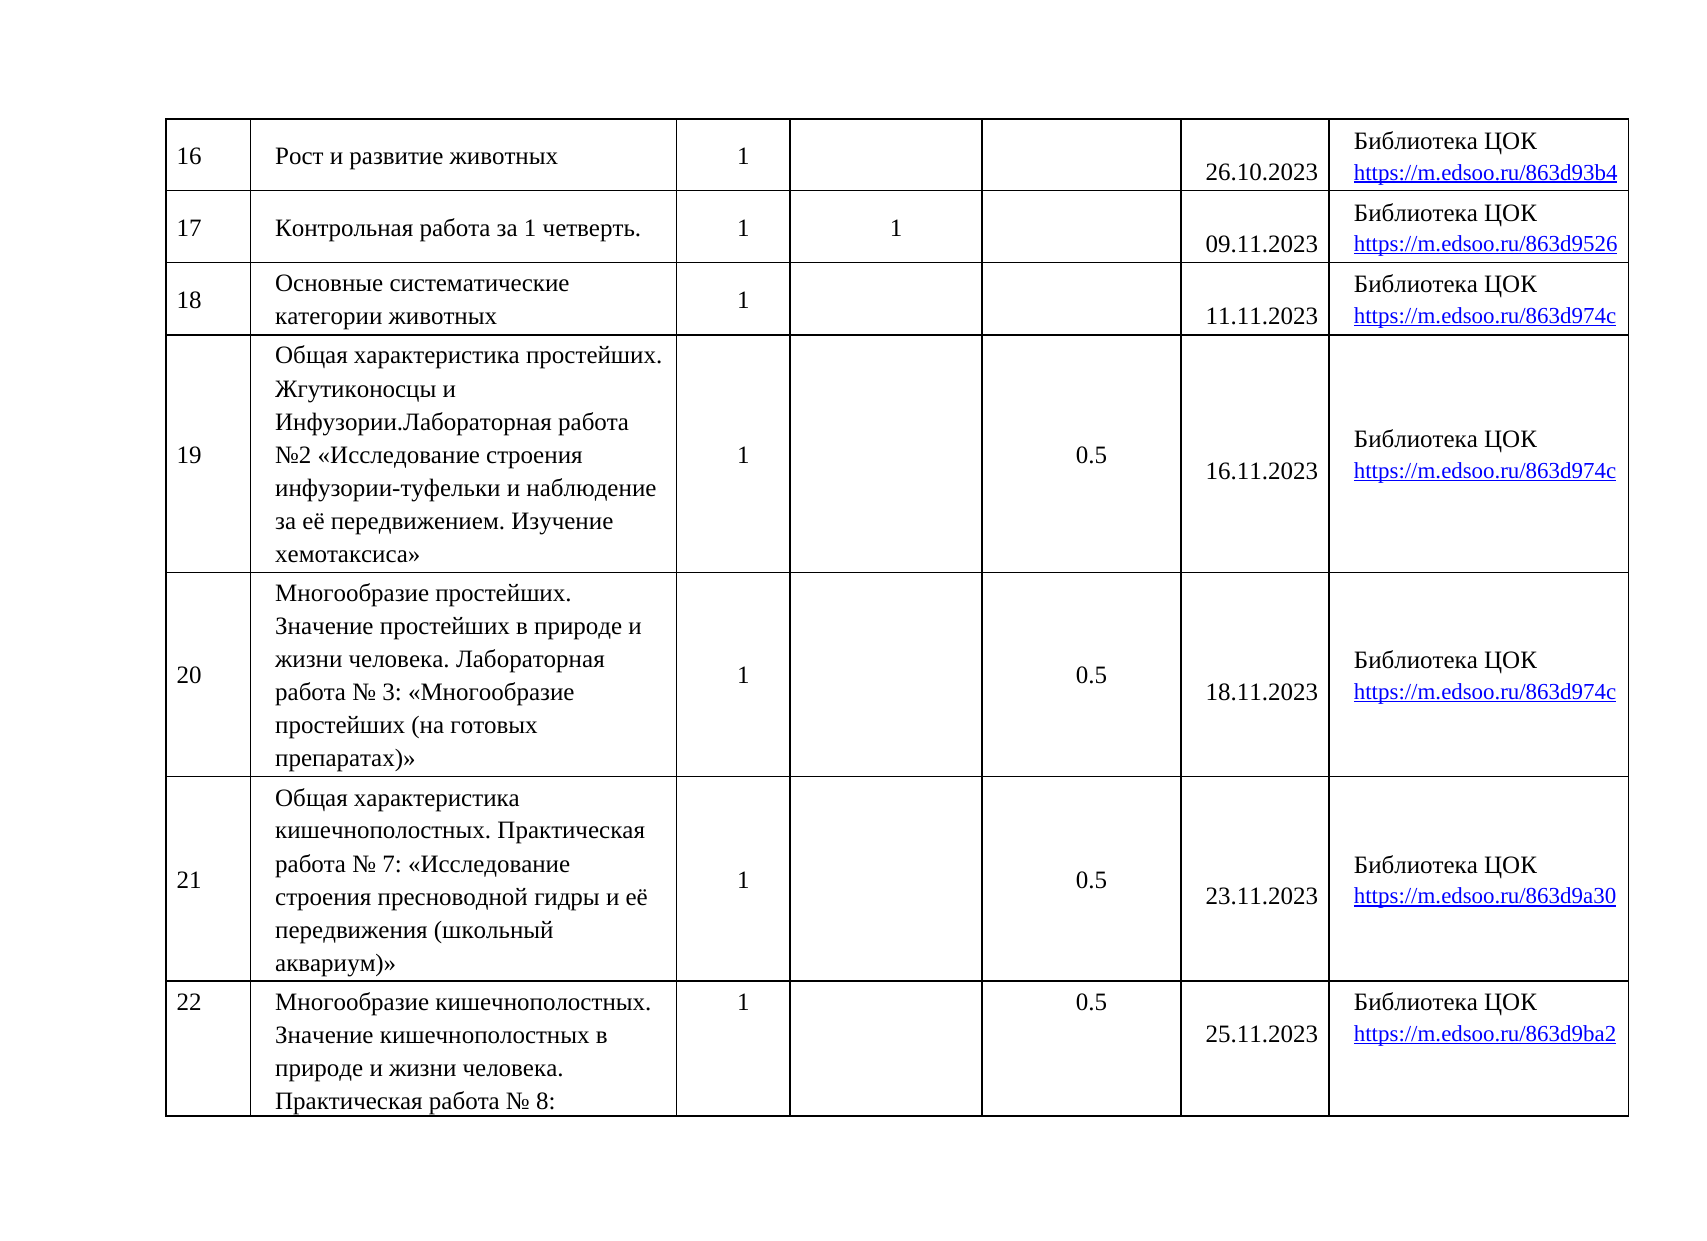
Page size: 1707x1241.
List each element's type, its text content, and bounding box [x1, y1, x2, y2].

table_cell [791, 120, 981, 190]
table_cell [251, 982, 676, 1115]
table_cell Библиотека ЦОК https://m.edsoo.ru/863d974c [1330, 573, 1628, 776]
table_cell 1 [677, 777, 789, 980]
table_cell 0.5 [983, 982, 1180, 1115]
table_cell 0.5 [983, 573, 1180, 776]
table_cell 16.11.2023 [1182, 336, 1328, 571]
table_cell 23.11.2023 [1182, 777, 1328, 980]
table_cell [791, 982, 981, 1115]
table_cell 0.5 [983, 777, 1180, 980]
table_cell 1 [677, 191, 789, 261]
table_cell 16 [167, 120, 250, 190]
table_cell 25.11.2023 [1182, 982, 1328, 1115]
table_cell 1 [677, 263, 789, 334]
table_cell 1 [677, 120, 789, 190]
table_cell 20 [167, 573, 250, 776]
table_cell 11.11.2023 [1182, 263, 1328, 334]
table_cell 21 [167, 777, 250, 980]
table_cell [791, 573, 981, 776]
table_cell Библиотека ЦОК https://m.edsoo.ru/863d9526 [1330, 191, 1628, 261]
table_cell Библиотека ЦОК https://m.edsoo.ru/863d9a30 [1330, 777, 1628, 980]
table_cell 19 [167, 336, 250, 571]
table_cell [983, 191, 1180, 261]
table_cell 09.11.2023 [1182, 191, 1328, 261]
table_cell 1 [791, 191, 981, 261]
table_cell 18.11.2023 [1182, 573, 1328, 776]
table_cell 0.5 [983, 336, 1180, 571]
table_cell 17 [167, 191, 250, 261]
table_cell 26.10.2023 [1182, 120, 1328, 190]
table_cell Основные систематические категории животных [251, 263, 676, 334]
table_cell 22 [167, 982, 250, 1115]
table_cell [1330, 120, 1628, 190]
table_cell [791, 777, 981, 980]
table_cell [791, 263, 981, 334]
table_cell 1 [677, 573, 789, 776]
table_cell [1330, 982, 1628, 1115]
table_cell Контрольная работа за 1 четверть. [251, 191, 676, 261]
table_cell Библиотека ЦОК https://m.edsoo.ru/863d974c [1330, 336, 1628, 571]
table_cell [983, 263, 1180, 334]
table_cell [983, 120, 1180, 190]
table_cell 1 [677, 982, 789, 1115]
table_cell Рост и развитие животных [251, 120, 676, 190]
table_cell Многообразие простейших. Значение простейших в природе и жизни человека. Лабораторная работа № 3: «Многообразие простейших (на готовых препаратах)» [251, 573, 676, 776]
table_cell Общая характеристика кишечнополостных. Практическая работа № 7: «Исследование строения пресноводной гидры и её передвижения (школьный аквариум)» [251, 777, 676, 980]
table_cell [791, 336, 981, 571]
table_cell 18 [167, 263, 250, 334]
table_cell Библиотека ЦОК https://m.edsoo.ru/863d974c [1330, 263, 1628, 334]
table_cell 1 [677, 336, 789, 571]
table_cell Общая характеристика простейших. Жгутиконосцы и Инфузории.Лабораторная работа №2 «Исследование строения инфузории-туфельки и наблюдение за её передвижением. Изучение хемотаксиса» [251, 336, 676, 571]
